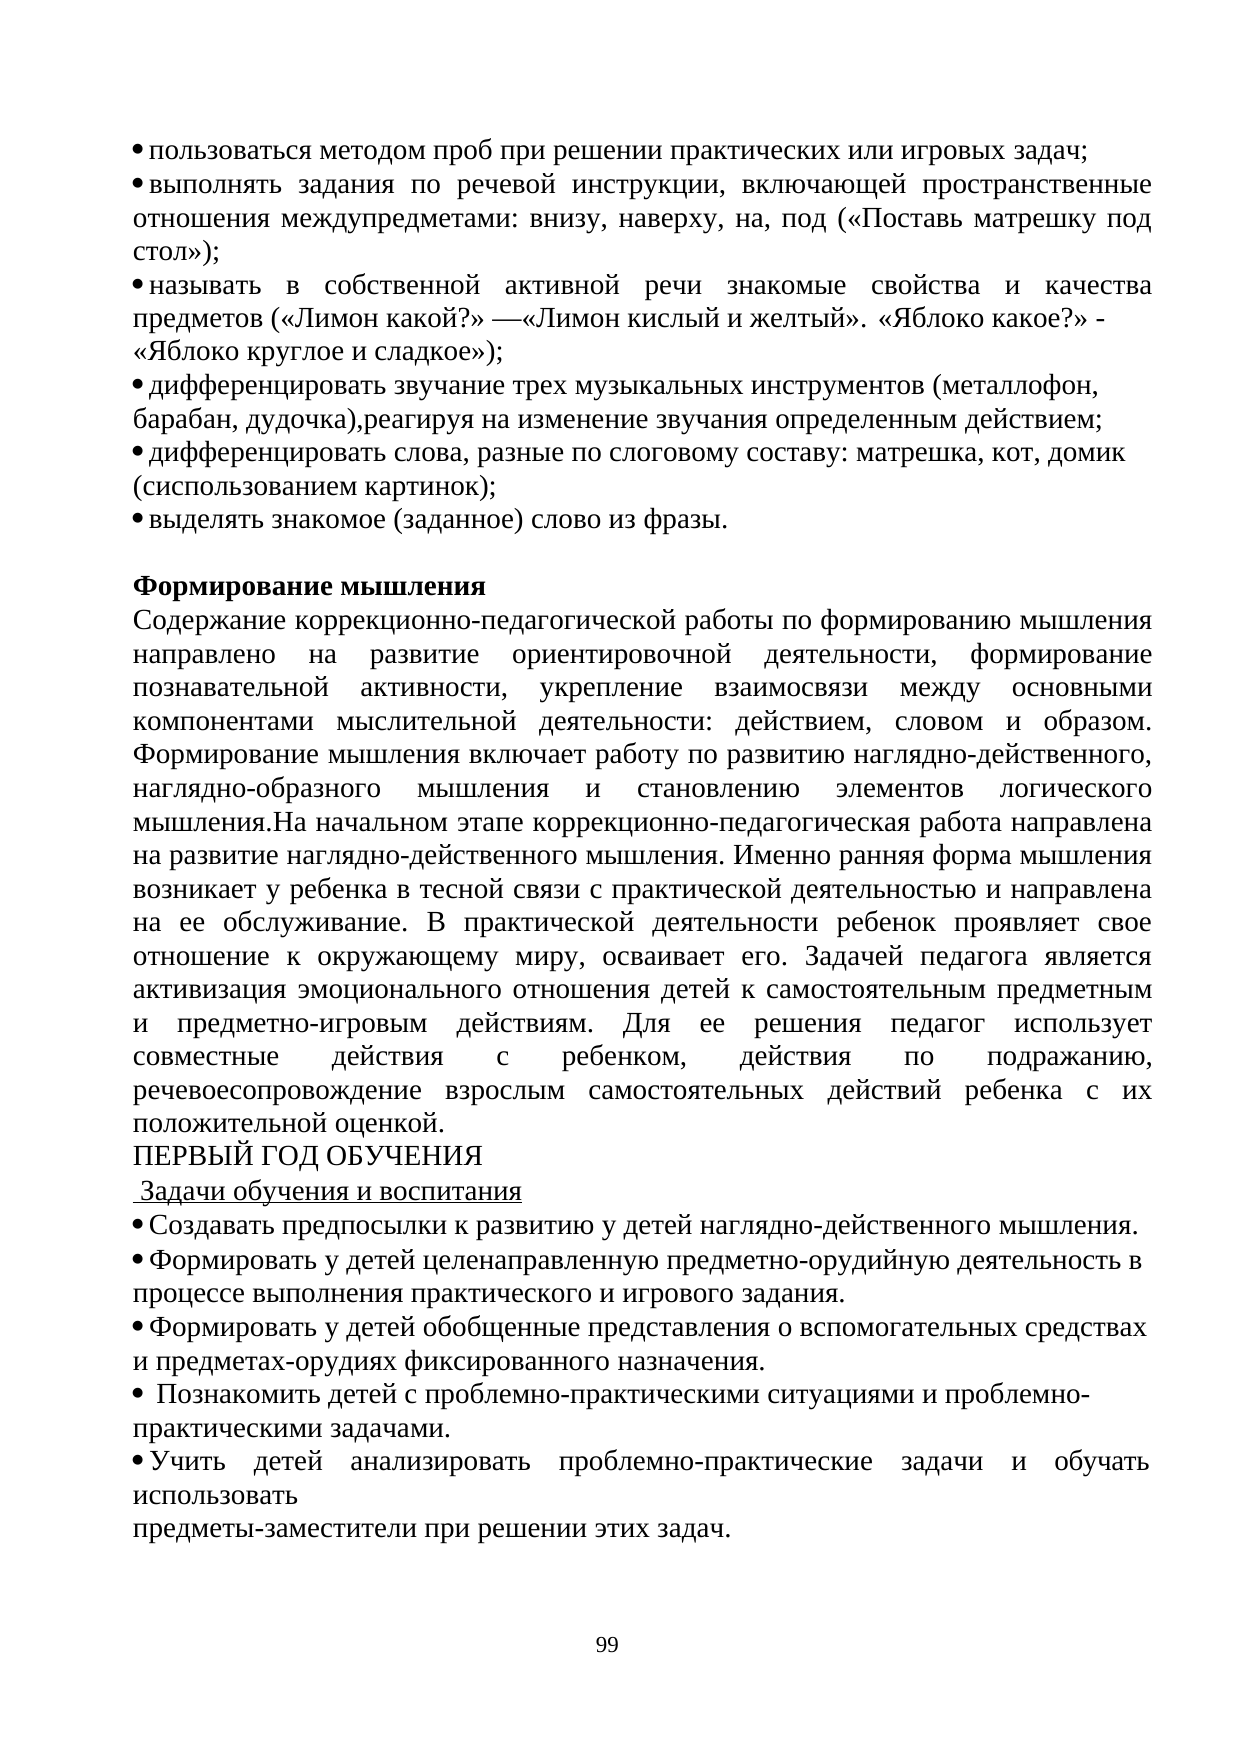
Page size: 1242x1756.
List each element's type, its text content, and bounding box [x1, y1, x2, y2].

text ПЕРВЫЙ ГОД ОБУЧЕНИЯ [133, 1139, 1242, 1173]
list Познакомить детей с проблемно-практическими ситуациями и проблемно- практическими задачами. [133, 1376, 1153, 1443]
list Формировать у детей обобщенные представления о вспомогательных средствах и предметах-орудиях фиксированного назначения. [133, 1309, 1152, 1376]
list дифференцировать звучание трех музыкальных инструментов (металлофон, барабан, дудочка),реагируя на изменение звучания определенным действием; [133, 367, 1153, 434]
list дифференцировать слова, разные по слоговому составу: матрешка, кот, домик (сиспользованием картинок); [133, 434, 1152, 502]
list выполнять задания по речевой инструкции, включающей пространственные отношения междупредметами: внизу, наверху, на, под («Поставь матрешку под стол»); [133, 166, 1153, 267]
text предметы-заместители при решении этих задач. [133, 1511, 1242, 1544]
subtitle Формирование мышления [133, 569, 1242, 602]
text «Яблоко круглое и сладкое»); [133, 334, 1242, 367]
list пользоваться методом проб при решении практических или игровых задач; [133, 132, 1242, 166]
list называть в собственной активной речи знакомые свойства и качества предметов («Лимон какой?» —«Лимон кислый и желтый». «Яблоко какое?» - [133, 267, 1153, 334]
list Формировать у детей целенаправленную предметно-орудийную деятельность в процессе выполнения практического и игрового задания. [133, 1242, 1153, 1309]
list Учить детей анализировать проблемно-практические задачи и обучать использовать [133, 1443, 1153, 1511]
list выделять знакомое (заданное) слово из фразы. [133, 502, 1242, 535]
text Задачи обучения и воспитания [133, 1173, 1242, 1206]
list Создавать предпосылки к развитию у детей наглядно-действенного мышления. [133, 1206, 1242, 1242]
text Содержание коррекционно-педагогической работы по формированию мышления направлено на развитие ориентировочной деятельности, формирование познавательной активности, укрепление взаимосвязи между основными компонентами мыслительной деятельности: действием, словом и образом. Формирование мышления включает работу по развитию наглядно-действенного, наглядно-образного мышления и становлению элементов логического мышления.На начальном этапе коррекционно-педагогическая работа направлена на развитие наглядно-действенного мышления. Именно ранняя форма мышления возникает у ребенка в тесной связи с практической деятельностью и направлена на ее обслуживание. В практической деятельности ребенок проявляет свое отношение к окружающему миру, осваивает его. Задачей педагога является активизация эмоционального отношения детей к самостоятельным предметным и предметно-игровым действиям. Для ее решения педагог использует совместные действия с ребенком, действия по подражанию, речевоесопровождение взрослым самостоятельных действий ребенка с их положительной оценкой. [133, 602, 1153, 1139]
